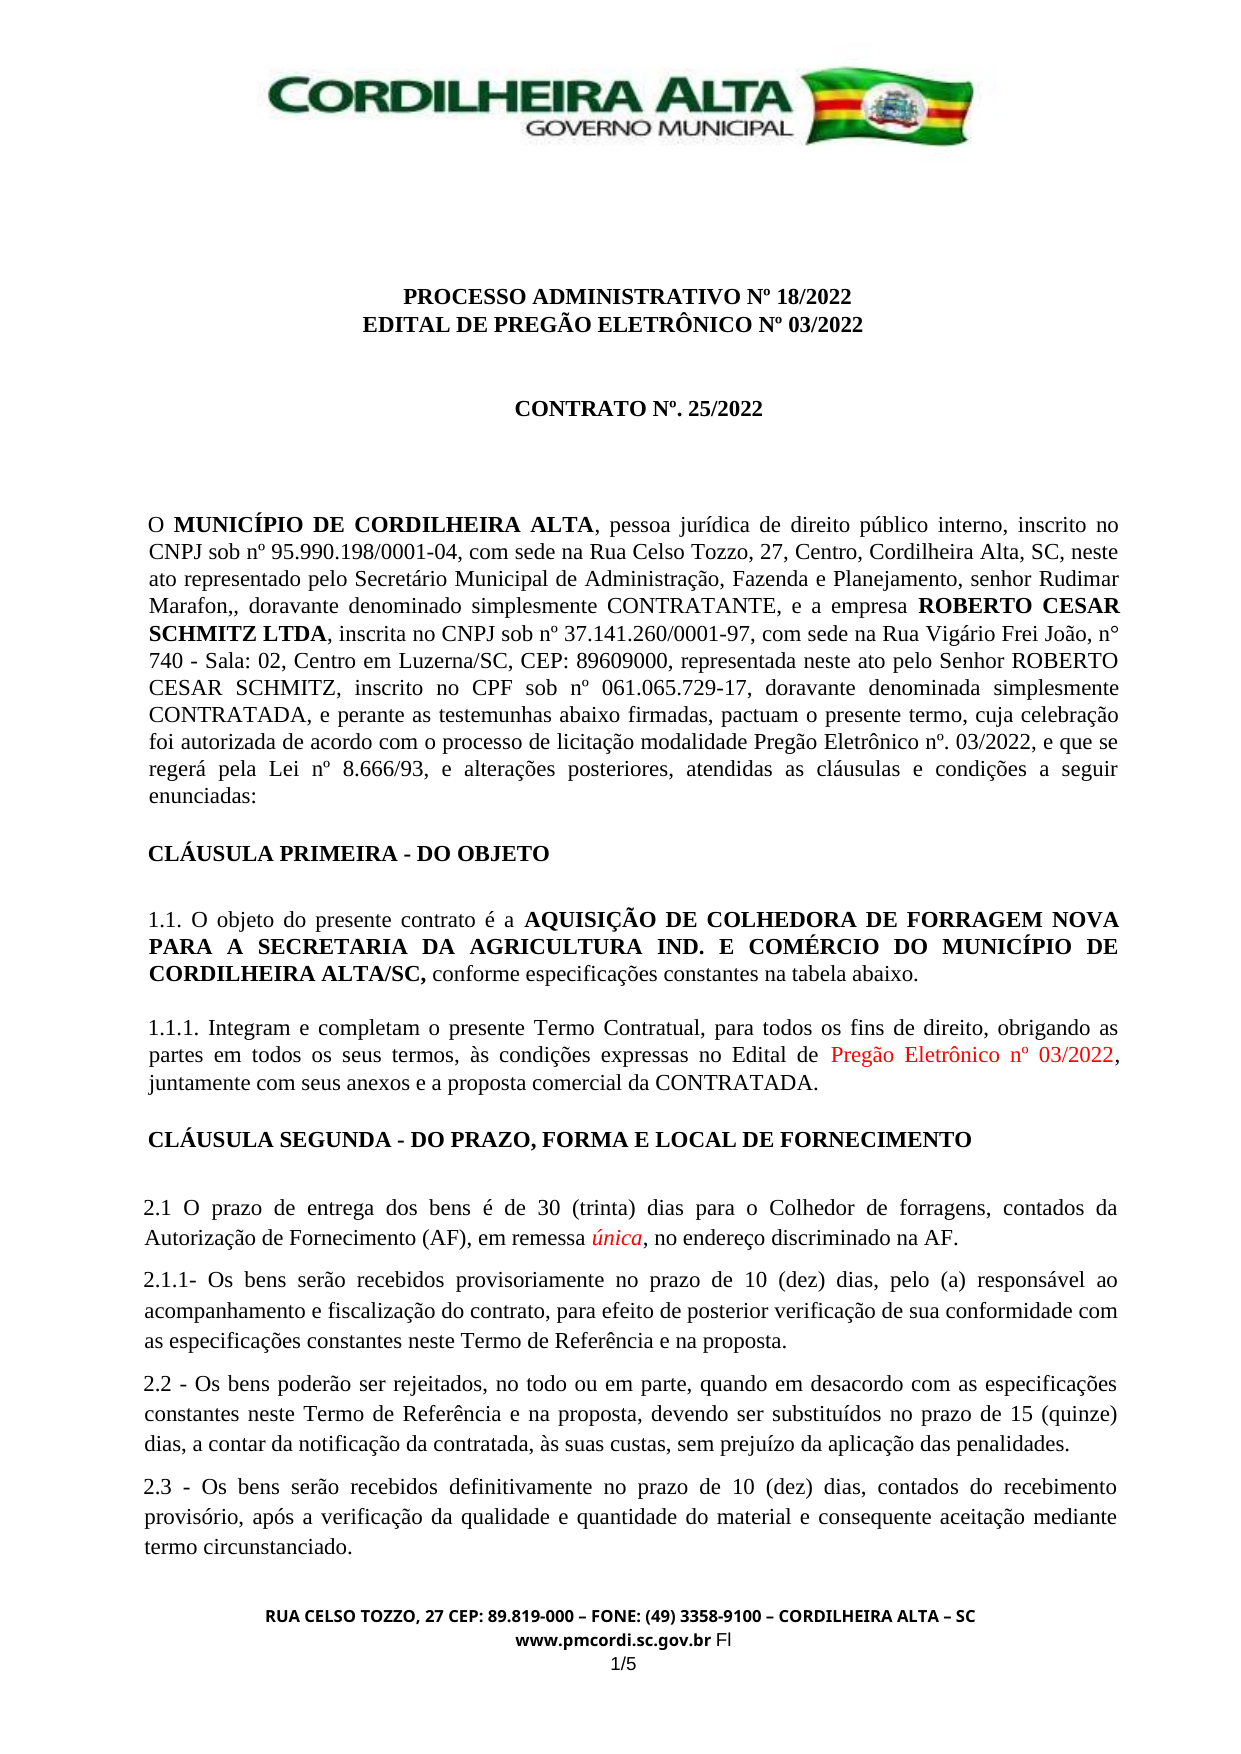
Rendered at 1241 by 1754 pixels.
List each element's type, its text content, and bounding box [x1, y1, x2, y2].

text 1.1. O objeto do presente contrato é a AQUISIÇÃO DE COLHEDORA DE FORRAGEM NOVA PARA A SECRETARIA DA AGRICULTURA IND. E COMÉRCIO DO MUNICÍPIO DE CORDILHEIRA ALTA/SC, conforme especificações constantes na tabela abaixo. [148, 906, 1120, 987]
text EDITAL DE PREGÃO ELETRÔNICO Nº 03/2022 [99, 311, 1122, 337]
text 2.1 O prazo de entrega dos bens é de 30 (trinta) dias para o Colhedor de forragens, contados da Autorização de Fornecimento (AF), em remessa única, no endereço discriminado na AF. [143, 1193, 1119, 1250]
text 2.3 - Os bens serão recebidos definitivamente no prazo de 10 (dez) dias, contados do recebimento provisório, após a verificação da qualidade e quantidade do material e consequente aceitação mediante termo circunstanciado. [143, 1473, 1119, 1559]
text 2.2 - Os bens poderão ser rejeitados, no todo ou em parte, quando em desacordo com as especificações constantes neste Termo de Referência e na proposta, devendo ser substituídos no prazo de 15 (quinze) dias, a contar da notificação da contratada, às suas custas, sem prejuízo da aplicação das penalidades. [143, 1369, 1119, 1456]
text 2.1.1- Os bens serão recebidos provisoriamente no prazo de 10 (dez) dias, pelo (a) responsável ao acompanhamento e fiscalização do contrato, para efeito de posterior verificação de sua conformidade com as especificações constantes neste Termo de Referência e na proposta. [143, 1266, 1119, 1353]
text PROCESSO ADMINISTRATIVO Nº 18/2022 [99, 283, 1122, 309]
text O MUNICÍPIO DE CORDILHEIRA ALTA, pessoa jurídica de direito público interno, inscrito no CNPJ sob nº 95.990.198/0001-04, com sede na Rua Celso Tozzo, 27, Centro, Cordilheira Alta, SC, neste ato representado pelo Secretário Municipal de Administração, Fazenda e Planejamento, senhor Rudimar Marafon,, doravante denominado simplesmente CONTRATANTE, e a empresa ROBERTO CESAR SCHMITZ LTDA, inscrita no CNPJ sob nº 37.141.260/0001-97, com sede na Rua Vigário Frei João, n° 740 - Sala: 02, Centro em Luzerna/SC, CEP: 89609000, representada neste ato pelo Senhor ROBERTO CESAR SCHMITZ, inscrito no CPF sob nº 061.065.729-17, doravante denominada simplesmente CONTRATADA, e perante as testemunhas abaixo firmadas, pactuam o presente termo, cuja celebração foi autorizada de acordo com o processo de licitação modalidade Pregão Eletrônico nº. 03/2022, e que se regerá pela Lei nº 8.666/93, e alterações posteriores, atendidas as cláusulas e condições a seguir enunciadas: [148, 511, 1120, 808]
text CONTRATO Nº. 25/2022 [155, 395, 1123, 422]
subtitle CLÁUSULA SEGUNDA - DO PRAZO, FORMA E LOCAL DE FORNECIMENTO [148, 1126, 1120, 1153]
picture [245, 43, 997, 171]
subtitle CLÁUSULA PRIMEIRA - DO OBJETO [148, 840, 1120, 866]
text 1.1.1. Integram e completam o presente Termo Contratual, para todos os fins de direito, obrigando as partes em todos os seus termos, às condições expressas no Edital de Pregão Eletrônico nº 03/2022, juntamente com seus anexos e a proposta comercial da CONTRATADA. [148, 1014, 1120, 1095]
